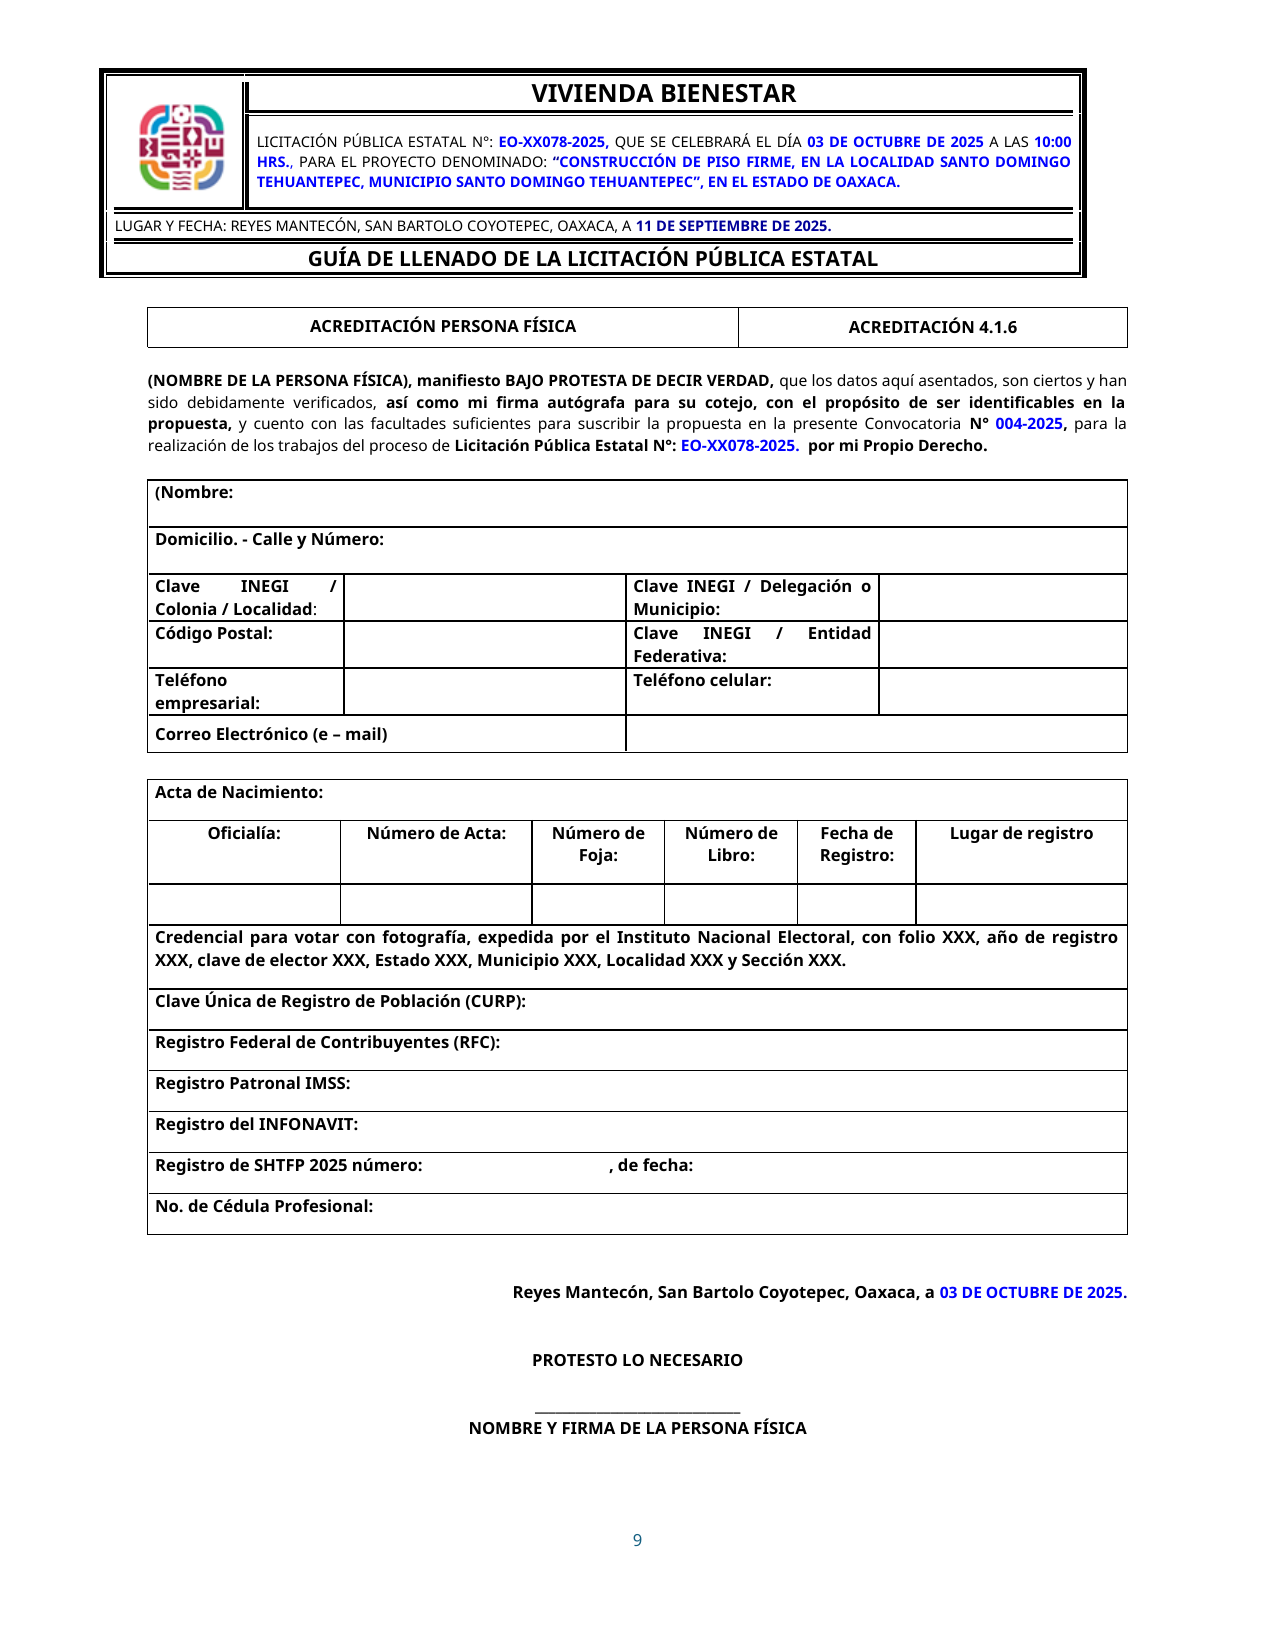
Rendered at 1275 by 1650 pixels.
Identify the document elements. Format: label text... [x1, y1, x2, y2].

table_cell Teléfono empresarial: [148, 668, 343, 714]
table_cell [880, 622, 1127, 667]
table_cell Clave INEGI / Entidad Federativa: [627, 622, 878, 667]
table_cell [627, 716, 1127, 751]
table_cell [341, 885, 531, 924]
table_cell No. de Cédula Profesional: [148, 1194, 1127, 1233]
table_cell Clave INEGI / Delegación o Municipio: [627, 575, 878, 620]
table_cell [880, 669, 1127, 714]
table_cell [148, 884, 340, 924]
table_cell Lugar de registro [917, 821, 1127, 883]
table_cell Número de Acta: [341, 821, 531, 883]
table_cell [880, 575, 1127, 620]
table_cell Fecha de Registro: [798, 821, 915, 883]
table_cell Registro Patronal IMSS: [148, 1071, 1127, 1111]
table_cell Credencial para votar con fotografía, expedida por el Instituto Nacional Electoral, con folio XXX, año de registro XXX, clave de elector XXX, Estado XXX, Municipio XXX, Localidad XXX y Sección XXX. [148, 925, 1127, 988]
table_cell Número de Libro: [665, 821, 797, 883]
table_header ACREDITACIÓN PERSONA FÍSICA [148, 308, 738, 347]
table_cell Registro de SHTFP 2025 número: , de fecha: [148, 1153, 1127, 1193]
table_cell [345, 575, 625, 620]
table_cell Domicilio. - Calle y Número: [148, 527, 1127, 573]
table_cell Correo Electrónico (e – mail) [148, 715, 625, 751]
table_header (Nombre: [148, 481, 1127, 526]
table_cell Oficialía: [148, 821, 340, 883]
text (NOMBRE DE LA PERSONA FÍSICA), manifiesto BAJO PROTESTA DE DECIR VERDAD, que los datos aquí asentados, son ciertos y han sido debidamente verificados, así como mi firma autógrafa para su cotejo, con el propósito de ser identificables en la propuesta, y cuento con las facultades suficientes para suscribir la propuesta en la presente Convocatoria N° 004-2025, para la realización de los trabajos del proceso de Licitación Pública Estatal N°: EO-XX078-2025. por mi Propio Derecho. [148, 370, 1127, 457]
table_cell [345, 669, 625, 714]
text Reyes Mantecón, San Bartolo Coyotepec, Oaxaca, a 03 DE OCTUBRE DE 2025. [148, 1281, 1127, 1303]
table_cell Clave INEGI / Colonia / Localidad: [148, 574, 343, 620]
table_cell [533, 885, 664, 924]
table_cell [345, 622, 625, 667]
table_cell [665, 885, 797, 924]
table_cell [917, 885, 1127, 924]
table_cell Registro del INFONAVIT: [148, 1112, 1127, 1152]
picture [128, 97, 235, 196]
text NOMBRE Y FIRMA DE LA PERSONA FÍSICA [148, 1417, 1127, 1439]
table_cell Registro Federal de Contribuyentes (RFC): [148, 1030, 1127, 1070]
table_cell Código Postal: [148, 621, 343, 667]
table_cell Clave Única de Registro de Población (CURP): [148, 989, 1127, 1029]
table_cell [798, 885, 915, 924]
table_cell Teléfono celular: [627, 669, 878, 714]
table_header ACREDITACIÓN 4.1.6 [739, 308, 1127, 347]
text ______________________________ [148, 1394, 1127, 1417]
table_header Acta de Nacimiento: [148, 780, 1127, 820]
text PROTESTO LO NECESARIO [148, 1349, 1127, 1371]
table_cell Número de Foja: [533, 821, 664, 883]
